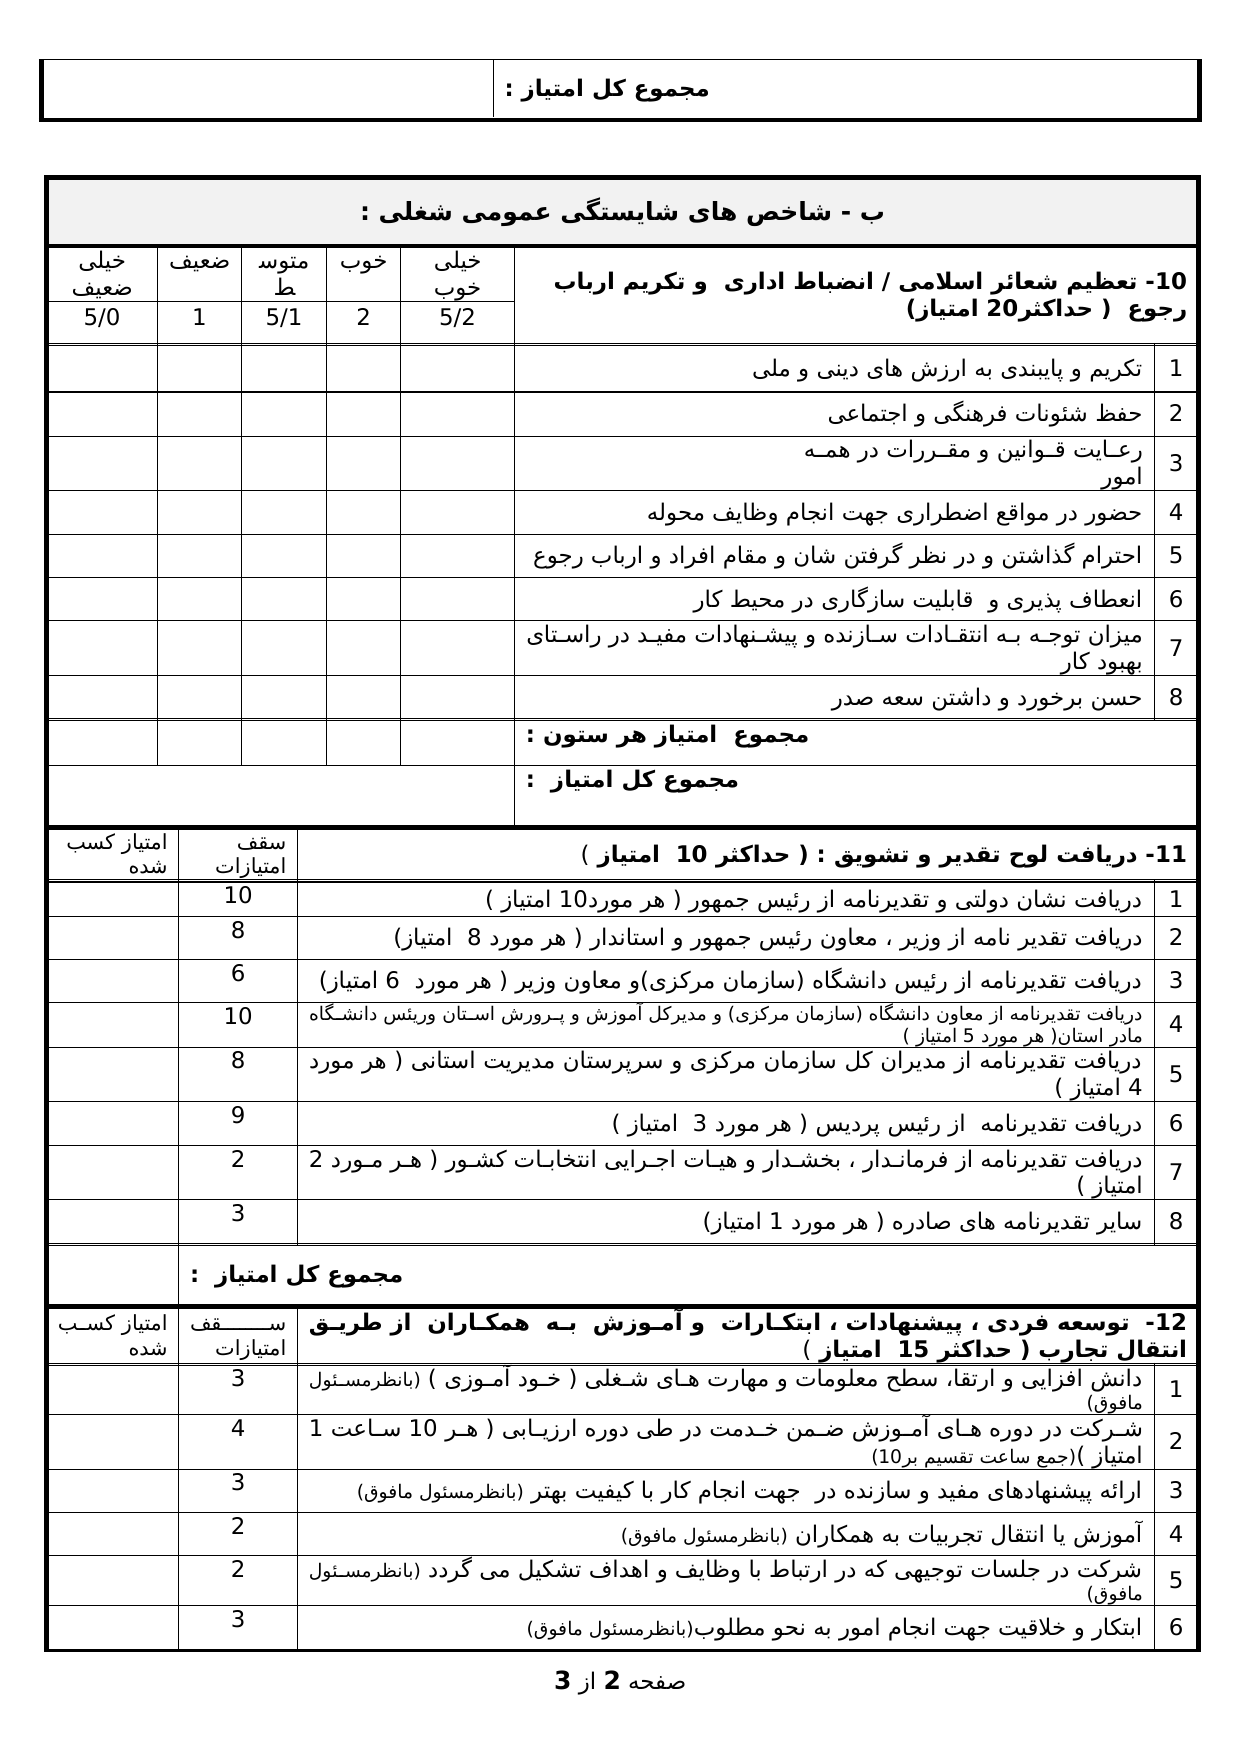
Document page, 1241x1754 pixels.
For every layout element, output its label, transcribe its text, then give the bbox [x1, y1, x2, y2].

table_cell 8 [1155, 1200, 1196, 1242]
table_cell [327, 535, 400, 577]
table_cell [401, 721, 514, 765]
table_cell [158, 621, 241, 675]
table_cell [746, 393, 793, 436]
table_cell حضور در مواقع اضطراری جهت انجام وظایف محوله [515, 491, 1154, 534]
table_cell 5/2 [401, 302, 514, 343]
table_cell [242, 535, 326, 577]
table_cell [49, 535, 157, 577]
table_cell 5 [1155, 535, 1196, 577]
table_cell دریافت تقدیر نامه از وزیر ، معاون رئیس جمهور و استاندار ( هر مورد 8 امتیاز) [298, 917, 1154, 959]
table_cell [327, 346, 400, 391]
table_cell [49, 917, 178, 959]
table_cell [158, 437, 241, 490]
table_cell دریافت تقدیرنامه از مدیران کل سازمان مرکزی و سرپرستان مدیریت استانی ( هر مورد 4 امتیاز ) [298, 1048, 1154, 1101]
table_cell 1 [1155, 1366, 1196, 1414]
table_cell [327, 721, 400, 765]
table_cell [242, 346, 326, 391]
table_cell 11- دریافت لوح تقدیر و تشویق : ( حداکثر 10 امتیاز ) [298, 830, 1196, 879]
table_cell 7 [1155, 1146, 1196, 1199]
table_cell شرکت در دوره های آموزش ضمن خدمت در طی دوره ارزیابی ( هر 10 ساعت 1 امتیاز )(جمع ساعت تقسیم بر10) [298, 1415, 1154, 1468]
table_cell [158, 346, 241, 391]
table_cell [401, 578, 514, 620]
table_cell [44, 60, 493, 117]
table_cell سقف امتیازات [179, 1309, 297, 1362]
table_cell 6 [179, 960, 297, 1002]
table_cell مجموع کل امتیاز : [179, 1246, 1196, 1304]
table_cell 3 [179, 1366, 297, 1414]
table_cell [49, 1470, 178, 1512]
table_cell 5/1 [242, 302, 326, 343]
table_cell 2 [1155, 1415, 1196, 1468]
table_cell خیلی ضعیف [49, 248, 157, 301]
table_cell دریافت تقدیرنامه از رئیس دانشگاه (سازمان مرکزی)و معاون وزیر ( هر مورد 6 امتیاز) [298, 960, 1154, 1002]
table_cell 8 [179, 1048, 297, 1101]
table_cell [49, 676, 157, 718]
table_cell [49, 1606, 178, 1649]
table_cell شرکت در جلسات توجیهی که در ارتباط با وظایف و اهداف تشکیل می گردد (بانظرمسئول مافوق) [298, 1556, 1154, 1605]
table_cell [746, 437, 793, 490]
table_cell [158, 578, 241, 620]
table_cell [242, 393, 326, 436]
table_cell آموزش یا انتقال تجربیات به همکاران (بانظرمسئول مافوق) [298, 1513, 1154, 1555]
table_cell [49, 346, 157, 391]
table_cell [49, 621, 157, 675]
table_cell 3 [1155, 1470, 1196, 1512]
table_cell [158, 721, 241, 765]
table_cell [242, 621, 326, 675]
table_cell 7 [1155, 621, 1196, 675]
table_cell امتیاز کسب شده [49, 1309, 178, 1362]
table_cell احترام گذاشتن و در نظر گرفتن شان و مقام افراد و ارباب رجوع [515, 535, 1154, 577]
table_cell خیلی خوب [401, 248, 514, 301]
table_cell 1 [1155, 883, 1196, 916]
table_cell دریافت نشان دولتی و تقدیرنامه از رئیس جمهور ( هر مورد10 امتیاز ) [298, 883, 1154, 916]
table_cell [49, 1146, 178, 1199]
table_cell [515, 393, 746, 436]
table_cell ضعیف [158, 248, 241, 301]
table_cell [158, 491, 241, 534]
table_cell 10 [179, 1003, 297, 1047]
table_cell [49, 960, 178, 1002]
table_cell 1 [1155, 346, 1196, 391]
table_cell خوب [327, 248, 400, 301]
table_cell دریافت تقدیرنامه از معاون دانشگاه (سازمان مرکزی) و مدیرکل آموزش و پرورش استان وریئس دانشگاه مادر استان( هر مورد 5 امتیاز ) [298, 1003, 1154, 1047]
table_cell [49, 491, 157, 534]
table_cell 2 [179, 1146, 297, 1199]
table_cell مجموع کل امتیاز : [515, 766, 1196, 825]
table_cell [401, 346, 514, 391]
table_cell 2 [179, 1556, 297, 1605]
table_cell میزان توجه به انتقادات سازنده و پیشنهادات مفید در راستای بهبود کار [515, 621, 1154, 675]
table_cell 4 [1155, 1513, 1196, 1555]
table_cell [49, 1246, 178, 1304]
table_cell دریافت تقدیرنامه از رئیس پردیس ( هر مورد 3 امتیاز ) [298, 1102, 1154, 1145]
table_cell [401, 437, 514, 490]
table_cell 1 [158, 302, 241, 343]
table_cell [242, 721, 326, 765]
table_cell 3 [179, 1606, 297, 1649]
table_cell 6 [1155, 1102, 1196, 1145]
table_cell 2 [1155, 393, 1196, 436]
table_cell رعایت قوانین و مقررات در همه امور [793, 437, 1154, 490]
table_cell تکریم و پایبندی به ارزش های دینی و ملی [515, 346, 1154, 391]
table_cell امتیاز کسب شده [49, 830, 178, 879]
table_cell [49, 721, 157, 765]
table_cell [49, 766, 514, 825]
table_cell 5/0 [49, 302, 157, 343]
table_cell حفظ شئونات فرهنگی و اجتماعی [793, 393, 1154, 436]
table_cell [49, 578, 157, 620]
table_cell [49, 1102, 178, 1145]
table_cell [49, 1048, 178, 1101]
table_cell [242, 491, 326, 534]
table_cell [401, 621, 514, 675]
table_cell 6 [1155, 578, 1196, 620]
table_cell [242, 676, 326, 718]
table_cell 5 [1155, 1556, 1196, 1605]
table_cell مجموع کل امتیاز : [494, 60, 1197, 117]
table_cell ارائه پیشنهادهای مفید و سازنده در جهت انجام کار با کیفیت بهتر (بانظرمسئول مافوق) [298, 1470, 1154, 1512]
table_cell 3 [179, 1200, 297, 1242]
table_cell 3 [1155, 960, 1196, 1002]
table_cell [49, 393, 157, 436]
table_cell 3 [179, 1470, 297, 1512]
table_cell 9 [179, 1102, 297, 1145]
table_cell [49, 1366, 178, 1414]
table_cell [401, 491, 514, 534]
table_cell 2 [327, 302, 400, 343]
table_cell 10- تعظیم شعائر اسلامی / انضباط اداری و تکریم ارباب رجوع ( حداکثر20 امتیاز) [515, 248, 1196, 343]
table_cell متوسط [242, 248, 326, 301]
table_cell [327, 621, 400, 675]
table_cell [327, 437, 400, 490]
table_cell سقف امتیازات [179, 830, 297, 879]
table_cell [401, 676, 514, 718]
table_cell دانش افزایی و ارتقا، سطح معلومات و مهارت های شغلی ( خود آموزی ) (بانظرمسئول مافوق) [298, 1366, 1154, 1414]
table_cell [49, 1003, 178, 1047]
table_cell [49, 1513, 178, 1555]
table_cell حسن برخورد و داشتن سعه صدر [515, 676, 1154, 718]
table_cell [401, 393, 514, 436]
table_cell 2 [179, 1513, 297, 1555]
table_cell [327, 676, 400, 718]
table_cell [515, 437, 746, 490]
table_cell سایر تقدیرنامه های صادره ( هر مورد 1 امتیاز) [298, 1200, 1154, 1242]
table_cell [49, 1415, 178, 1468]
table_cell 3 [1155, 437, 1196, 490]
table_cell [327, 578, 400, 620]
table_cell 4 [1155, 491, 1196, 534]
table_cell 2 [1155, 917, 1196, 959]
table_cell 6 [1155, 1606, 1196, 1649]
table_cell [327, 491, 400, 534]
table_cell [242, 437, 326, 490]
table_cell 12- توسعه فردی ، پیشنهادات ، ابتکارات و آموزش به همکاران از طریق انتقال تجارب ( حداکثر 15 امتیاز ) [298, 1309, 1196, 1362]
table_cell 10 [179, 883, 297, 916]
table_cell 4 [179, 1415, 297, 1468]
table_cell 8 [1155, 676, 1196, 718]
table_cell [158, 393, 241, 436]
table_cell [242, 578, 326, 620]
table_cell [49, 883, 178, 916]
table_cell مجموع امتیاز هر ستون : [515, 721, 1196, 765]
table_cell [49, 1200, 178, 1242]
table_cell [158, 676, 241, 718]
table_cell [49, 437, 157, 490]
table_cell [158, 535, 241, 577]
table_cell 8 [179, 917, 297, 959]
table_cell 5 [1155, 1048, 1196, 1101]
table_header ب - شاخص های شایستگی عمومی شغلی : [49, 180, 1196, 244]
table_cell [49, 1556, 178, 1605]
table_cell انعطاف پذیری و قابلیت سازگاری در محیط کار [515, 578, 1154, 620]
table_cell ابتکار و خلاقیت جهت انجام امور به نحو مطلوب(بانظرمسئول مافوق) [298, 1606, 1154, 1649]
table_cell [401, 535, 514, 577]
table_cell [327, 393, 400, 436]
table_cell 4 [1155, 1003, 1196, 1047]
table_cell دریافت تقدیرنامه از فرماندار ، بخشدار و هیات اجرایی انتخابات کشور ( هر مورد 2 امتیاز ) [298, 1146, 1154, 1199]
